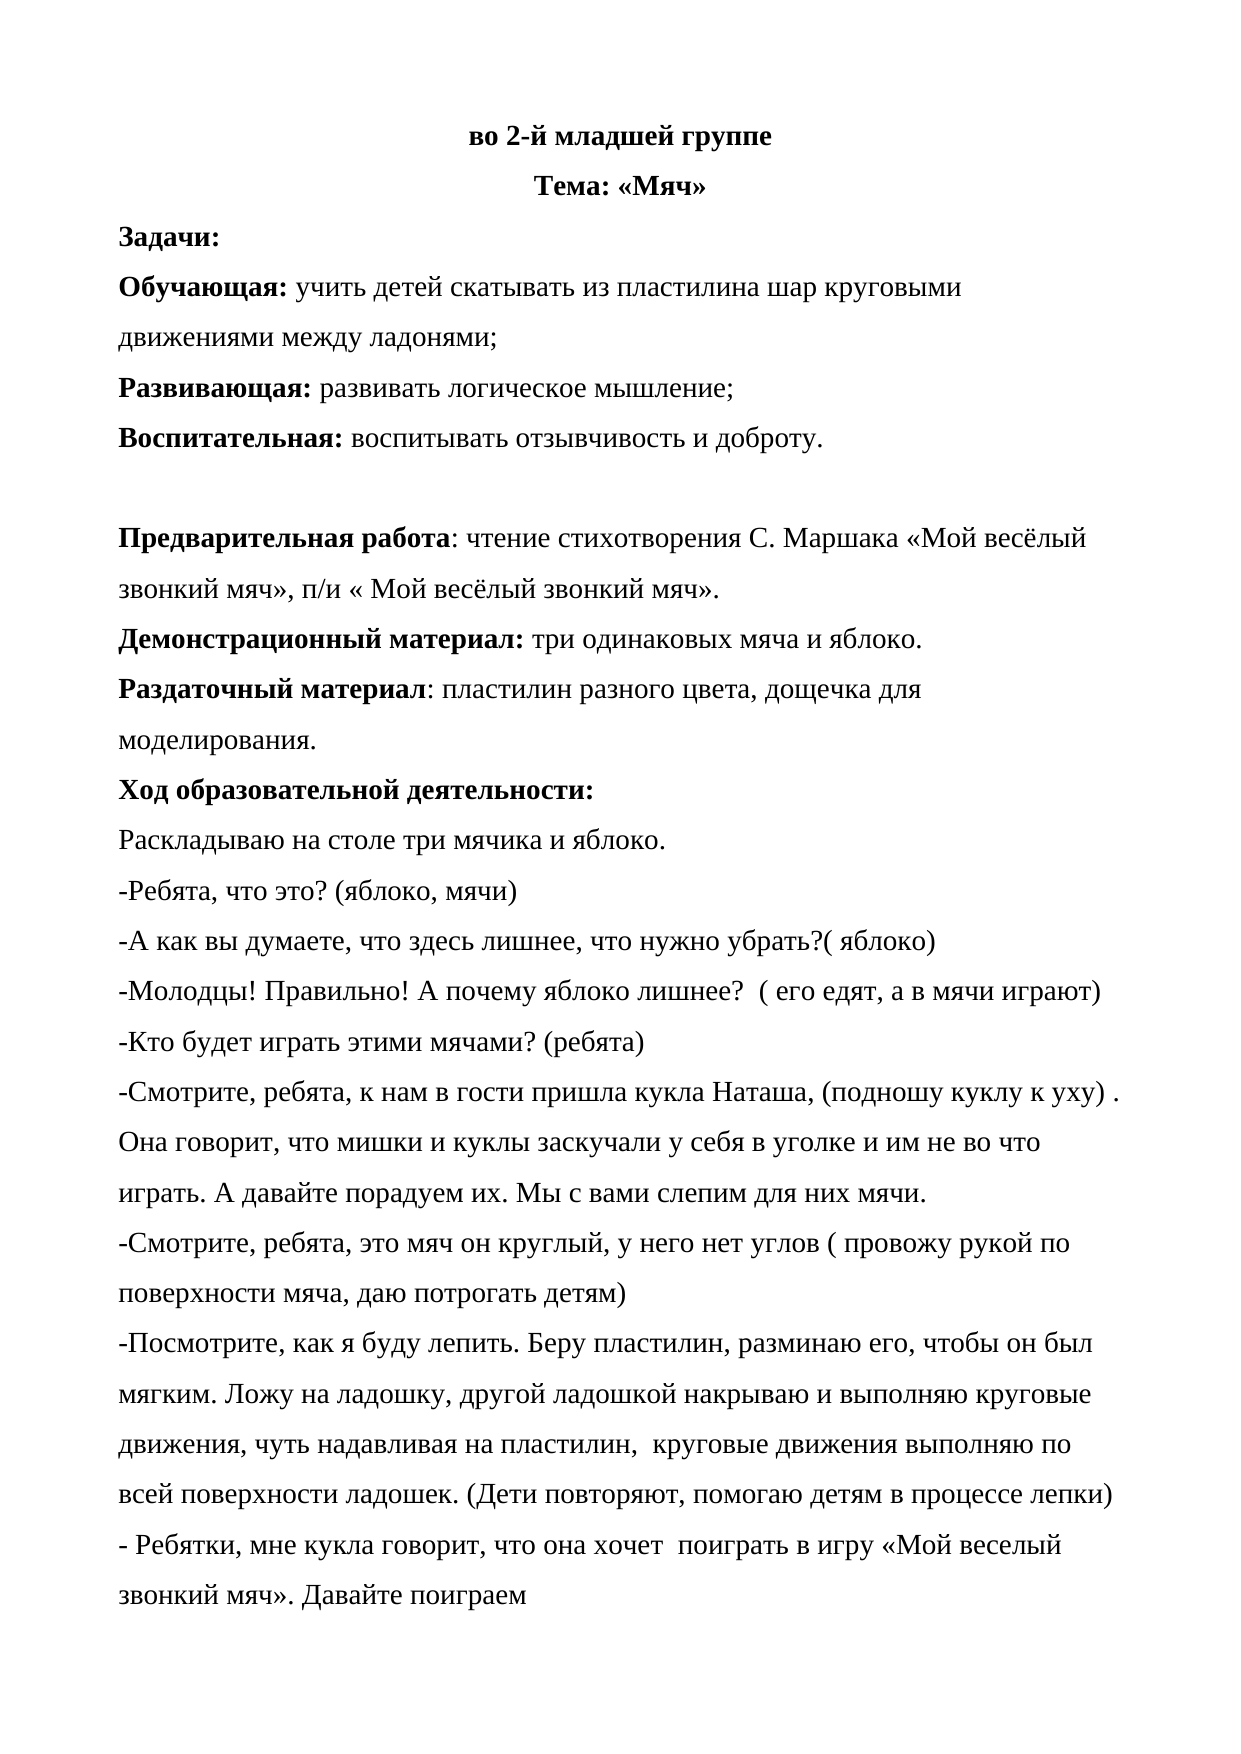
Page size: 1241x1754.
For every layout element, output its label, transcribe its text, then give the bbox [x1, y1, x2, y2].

text Обучающая: учить детей скатывать из пластилина шар круговыми движениями между ладонями; [118, 269, 1122, 353]
text Воспитательная: воспитывать отзывчивость и доброту. [118, 420, 1122, 453]
text Задачи: [118, 219, 1122, 252]
text -Посмотрите, как я буду лепить. Беру пластилин, разминаю его, чтобы он был мягким. Ложу на ладошку, другой ладошкой накрываю и выполняю круговые движения, чуть надавливая на пластилин, круговые движения выполняю по всей поверхности ладошек. (Дети повторяют, помогаю детям в процессе лепки) [118, 1326, 1122, 1510]
text -Кто будет играть этими мячами? (ребята) [118, 1024, 1122, 1057]
text Тема: «Мяч» [118, 168, 1122, 202]
text Предварительная работа: чтение стихотворения С. Маршака «Мой весёлый звонкий мяч», п/и « Мой весёлый звонкий мяч». [118, 521, 1122, 604]
text -Смотрите, ребята, к нам в гости пришла кукла Наташа, (подношу куклу к уху) . Она говорит, что мишки и куклы заскучали у себя в уголке и им не во что играть. А давайте порадуем их. Мы с вами слепим для них мячи. [118, 1074, 1122, 1208]
text -Смотрите, ребята, это мяч он круглый, у него нет углов ( провожу рукой по поверхности мяча, даю потрогать детям) [118, 1225, 1122, 1309]
text -Ребята, что это? (яблоко, мячи) [118, 873, 1122, 906]
text -Молодцы! Правильно! А почему яблоко лишнее? ( его едят, а в мячи играют) [118, 973, 1122, 1007]
text -А как вы думаете, что здесь лишнее, что нужно убрать?( яблоко) [118, 923, 1122, 957]
text Ход образовательной деятельности: [118, 772, 1122, 806]
text Раскладываю на столе три мячика и яблоко. [118, 822, 1122, 856]
text - Ребятки, мне кукла говорит, что она хочет поиграть в игру «Мой веселый звонкий мяч». Давайте поиграем [118, 1527, 1122, 1611]
text Развивающая: развивать логическое мышление; [118, 370, 1122, 403]
text Демонстрационный материал: три одинаковых мяча и яблоко. [118, 621, 1122, 655]
text во 2-й младшей группе [118, 118, 1122, 152]
text Раздаточный материал: пластилин разного цвета, дощечка для моделирования. [118, 672, 1122, 755]
